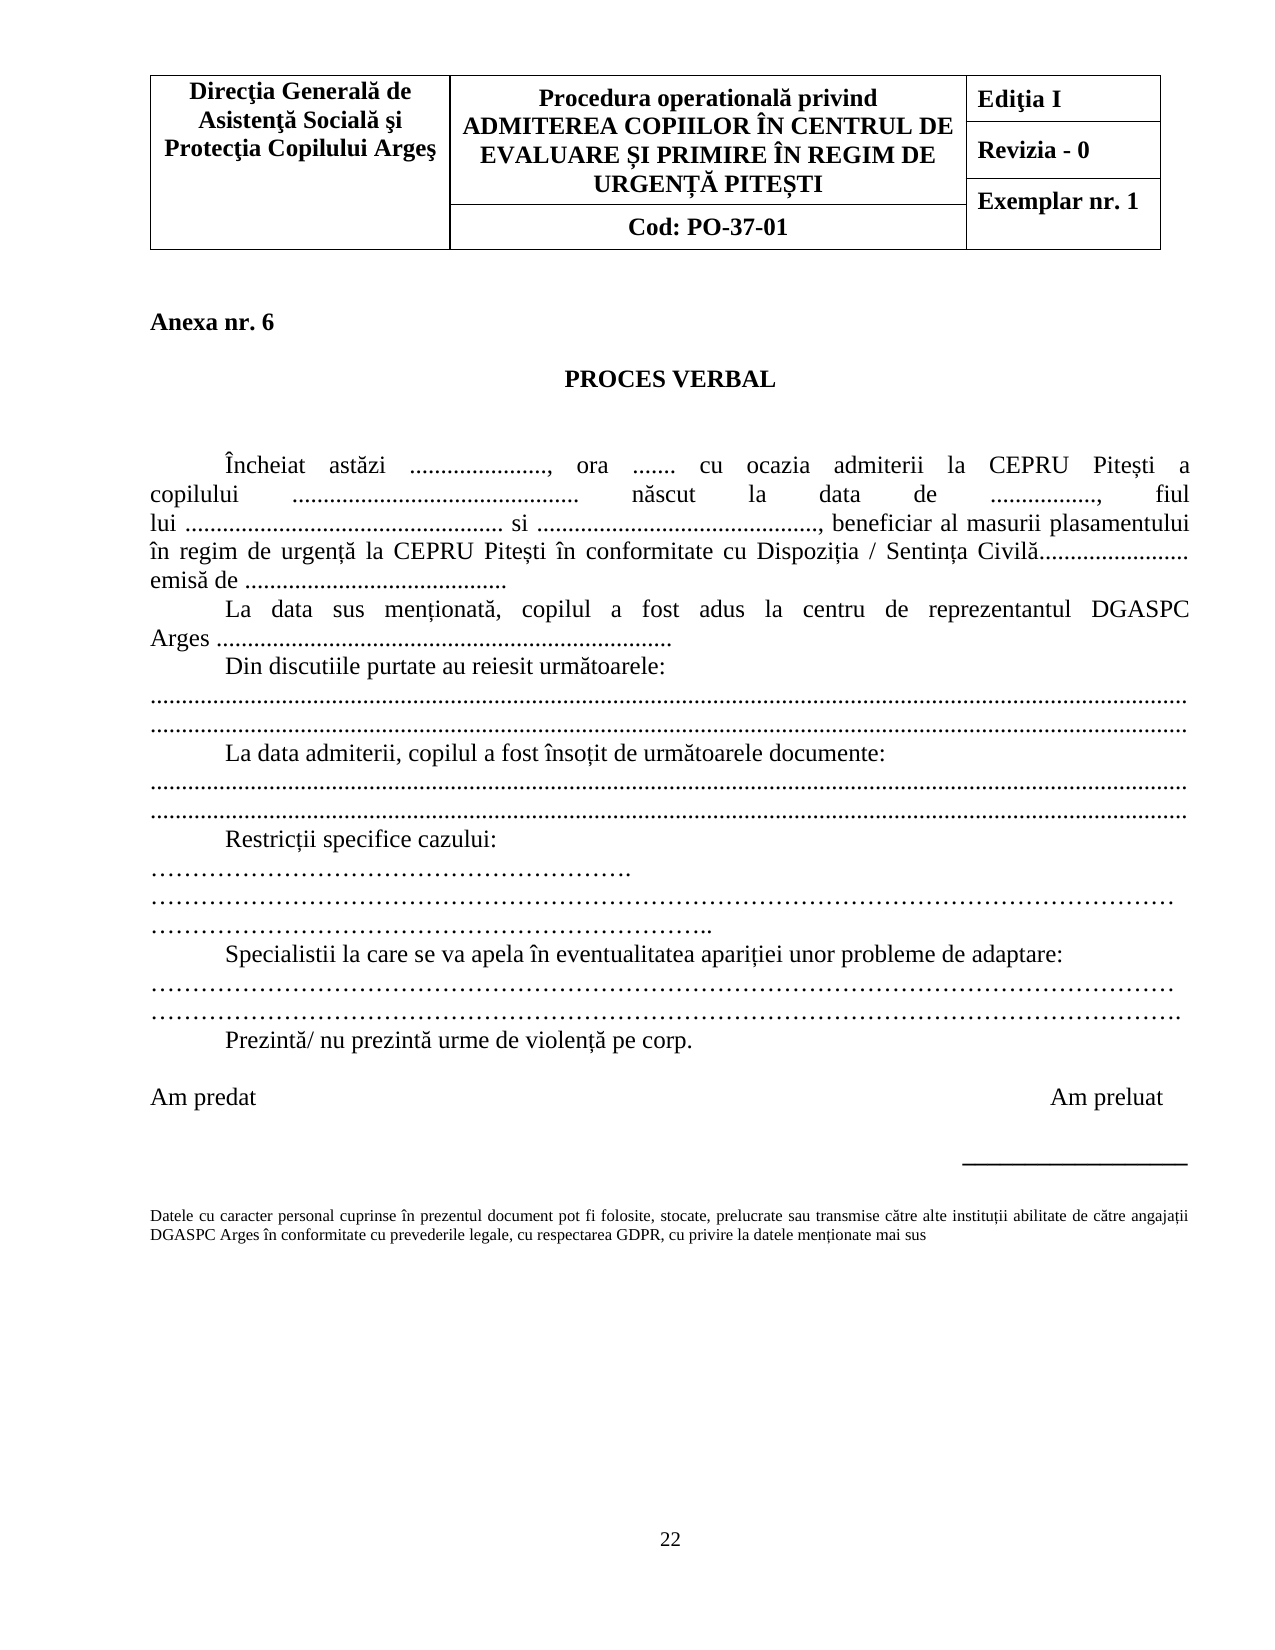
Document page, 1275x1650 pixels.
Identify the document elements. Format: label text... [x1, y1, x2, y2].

text Din discutiile purtate au reiesit următoarele: [150, 651, 1191, 680]
text PROCES VERBAL [150, 364, 1191, 393]
text ………………………………………………….……………………………………………………………………………………………………………………………………………………………………….. [150, 853, 1191, 939]
text Anexa nr. 6 [150, 307, 1191, 336]
text ............................................................................................................................................................................................................................................................................................................................................ [150, 766, 1191, 824]
text La data sus menționată, copilul a fost adus la centru de reprezentantul DGASPC Arges ......................................................................... [150, 594, 1191, 651]
text ............................................................................................................................................................................................................................................................................................................................................ [150, 680, 1191, 738]
text __________________ [150, 1139, 1191, 1167]
text Încheiat astăzi ......................, ora ....... cu ocazia admiterii la CEPRU Pitești a copilului .............................................. născut la data de ................., fiul lui ................................................... si ............................................., beneficiar al masurii plasamentului în regim de urgență la CEPRU Pitești în conformitate cu Dispoziția / Sentința Civilă........................ emisă de .......................................... [150, 450, 1191, 594]
text Datele cu caracter personal cuprinse în prezentul document pot fi folosite, stocate, prelucrate sau transmise către alte instituții abilitate de către angajații DGASPC Arges în conformitate cu prevederile legale, cu respectarea GDPR, cu privire la datele menționate mai sus [150, 1206, 1191, 1244]
text La data admiterii, copilul a fost însoțit de următoarele documente: [150, 738, 1191, 766]
text Specialistii la care se va apela în eventualitatea apariției unor probleme de adaptare: …………………………………………………………………………………………………………………………………………………………………………………………………………………………. [150, 939, 1191, 1025]
text Am predat Am preluat [150, 1082, 1188, 1111]
text Prezintă/ nu prezintă urme de violență pe corp. [150, 1025, 1191, 1054]
text Restricții specifice cazului: [150, 824, 1191, 853]
